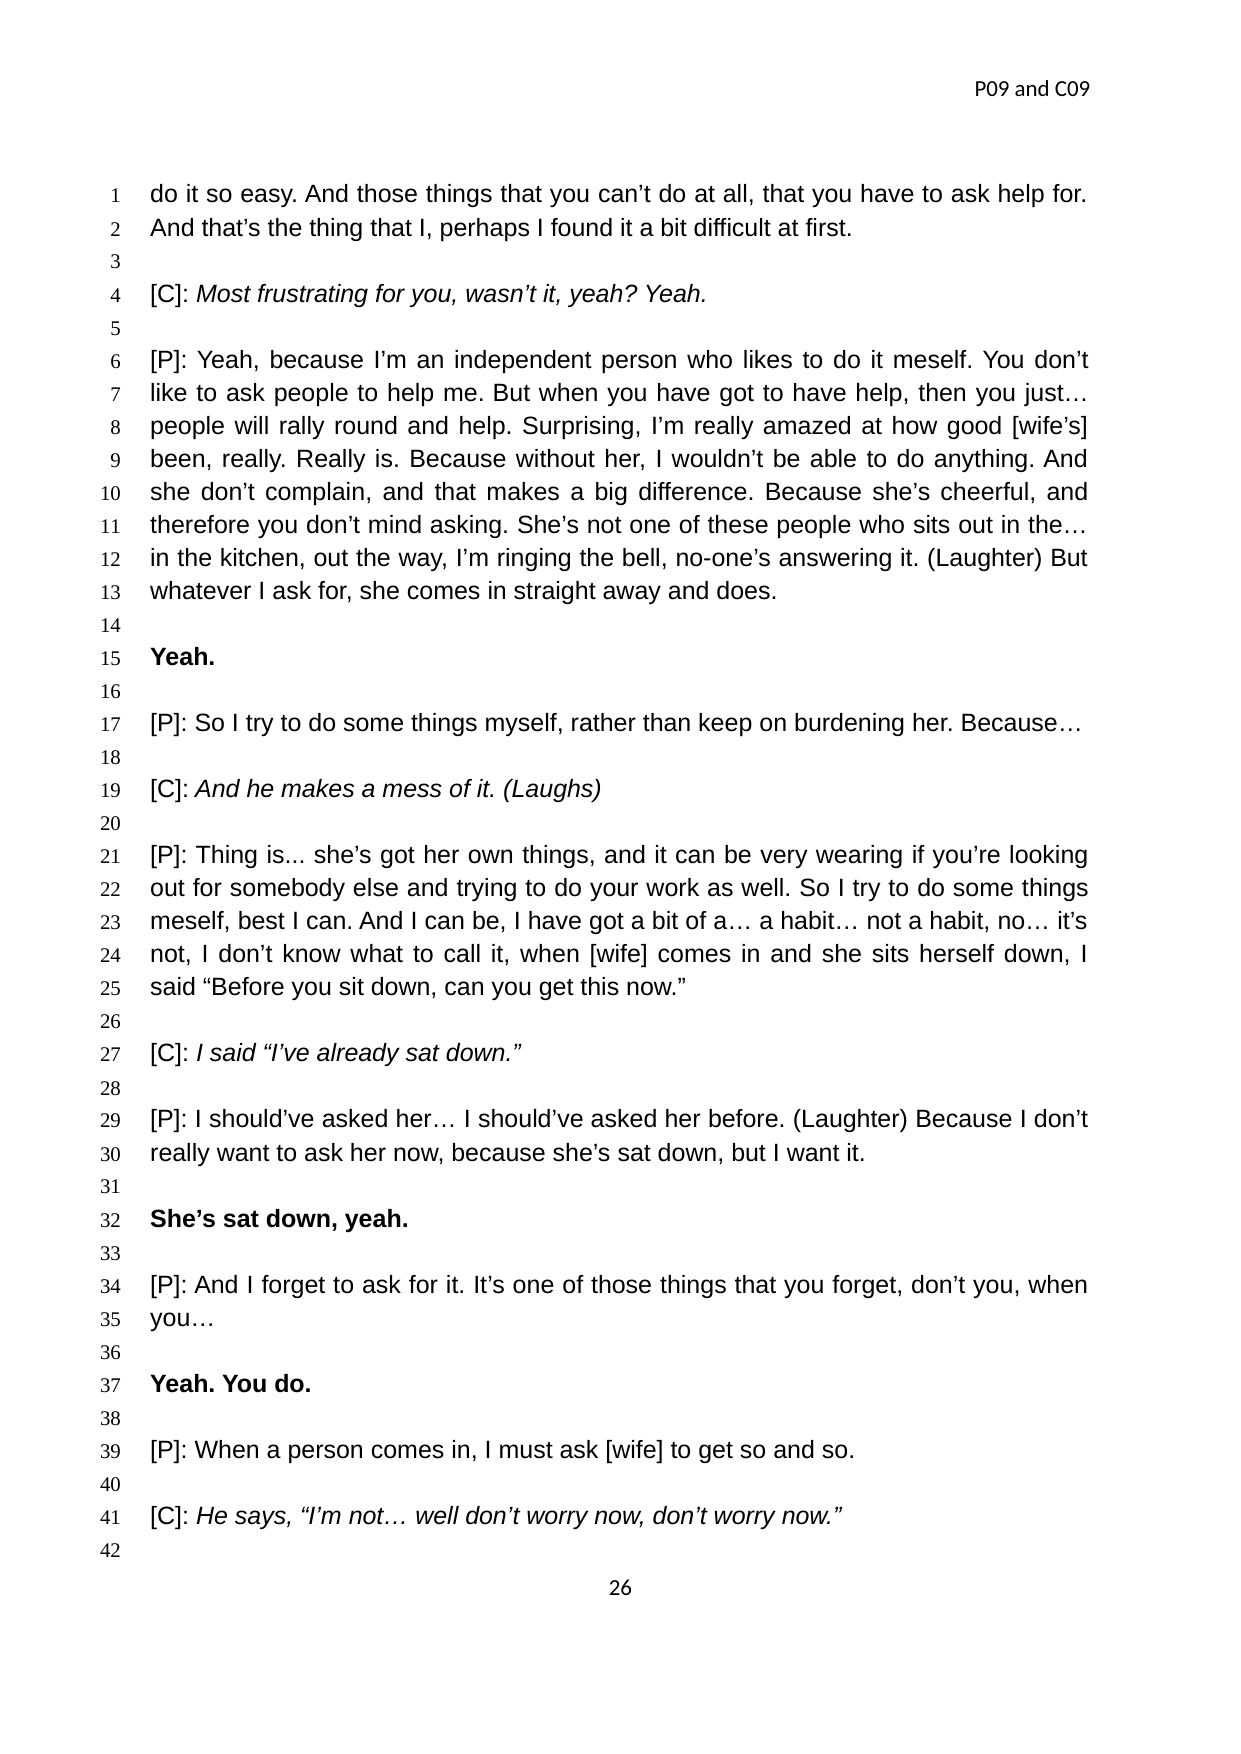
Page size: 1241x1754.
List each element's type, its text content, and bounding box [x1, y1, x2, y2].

text [P]: Thing is... she’s got her own things, and it can be very wearing if you’re looking out for somebody else and trying to do your work as well. So I try to do some things meself, best I can. And I can be, I have got a bit of a… a habit… not a habit, no… it’s not, I don’t know what to call it, when [wife] comes in and she sits herself down, I said “Before you sit down, can you get this now.” [150, 840, 1090, 1001]
text Yeah. [150, 642, 1090, 671]
text Yeah. You do. [150, 1369, 1090, 1397]
text [C]: He says, “I’m not… well don’t worry now, don’t worry now.” [150, 1501, 1090, 1529]
text [P]: And I forget to ask for it. It’s one of those things that you forget, don’t you, when you… [150, 1269, 1090, 1331]
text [150, 179, 1090, 241]
text [C]: I said “I’ve already sat down.” [150, 1038, 1090, 1067]
text She’s sat down, yeah. [150, 1203, 1090, 1232]
text [P]: Yeah, because I’m an independent person who likes to do it meself. You don’t like to ask people to help me. But when you have got to have help, then you just… people will rally round and help. Surprising, I’m really amazed at how good [wife’s] been, really. Really is. Because without her, I wouldn’t be able to do anything. And she don’t complain, and that makes a big difference. Because she’s cheerful, and therefore you don’t mind asking. She’s not one of these people who sits out in the… in the kitchen, out the way, I’m ringing the bell, no-one’s answering it. (Laughter) But whatever I ask for, she comes in straight away and does. [150, 344, 1090, 605]
text [C]: Most frustrating for you, wasn’t it, yeah? Yeah. [150, 278, 1090, 307]
text [P]: I should’ve asked her… I should’ve asked her before. (Laughter) Because I don’t really want to ask her now, because she’s sat down, but I want it. [150, 1104, 1090, 1166]
text [P]: When a person comes in, I must ask [wife] to get so and so. [150, 1435, 1090, 1463]
text [P]: So I try to do some things myself, rather than keep on burdening her. Because… [150, 708, 1090, 737]
text [C]: And he makes a mess of it. (Laughs) [150, 774, 1090, 803]
